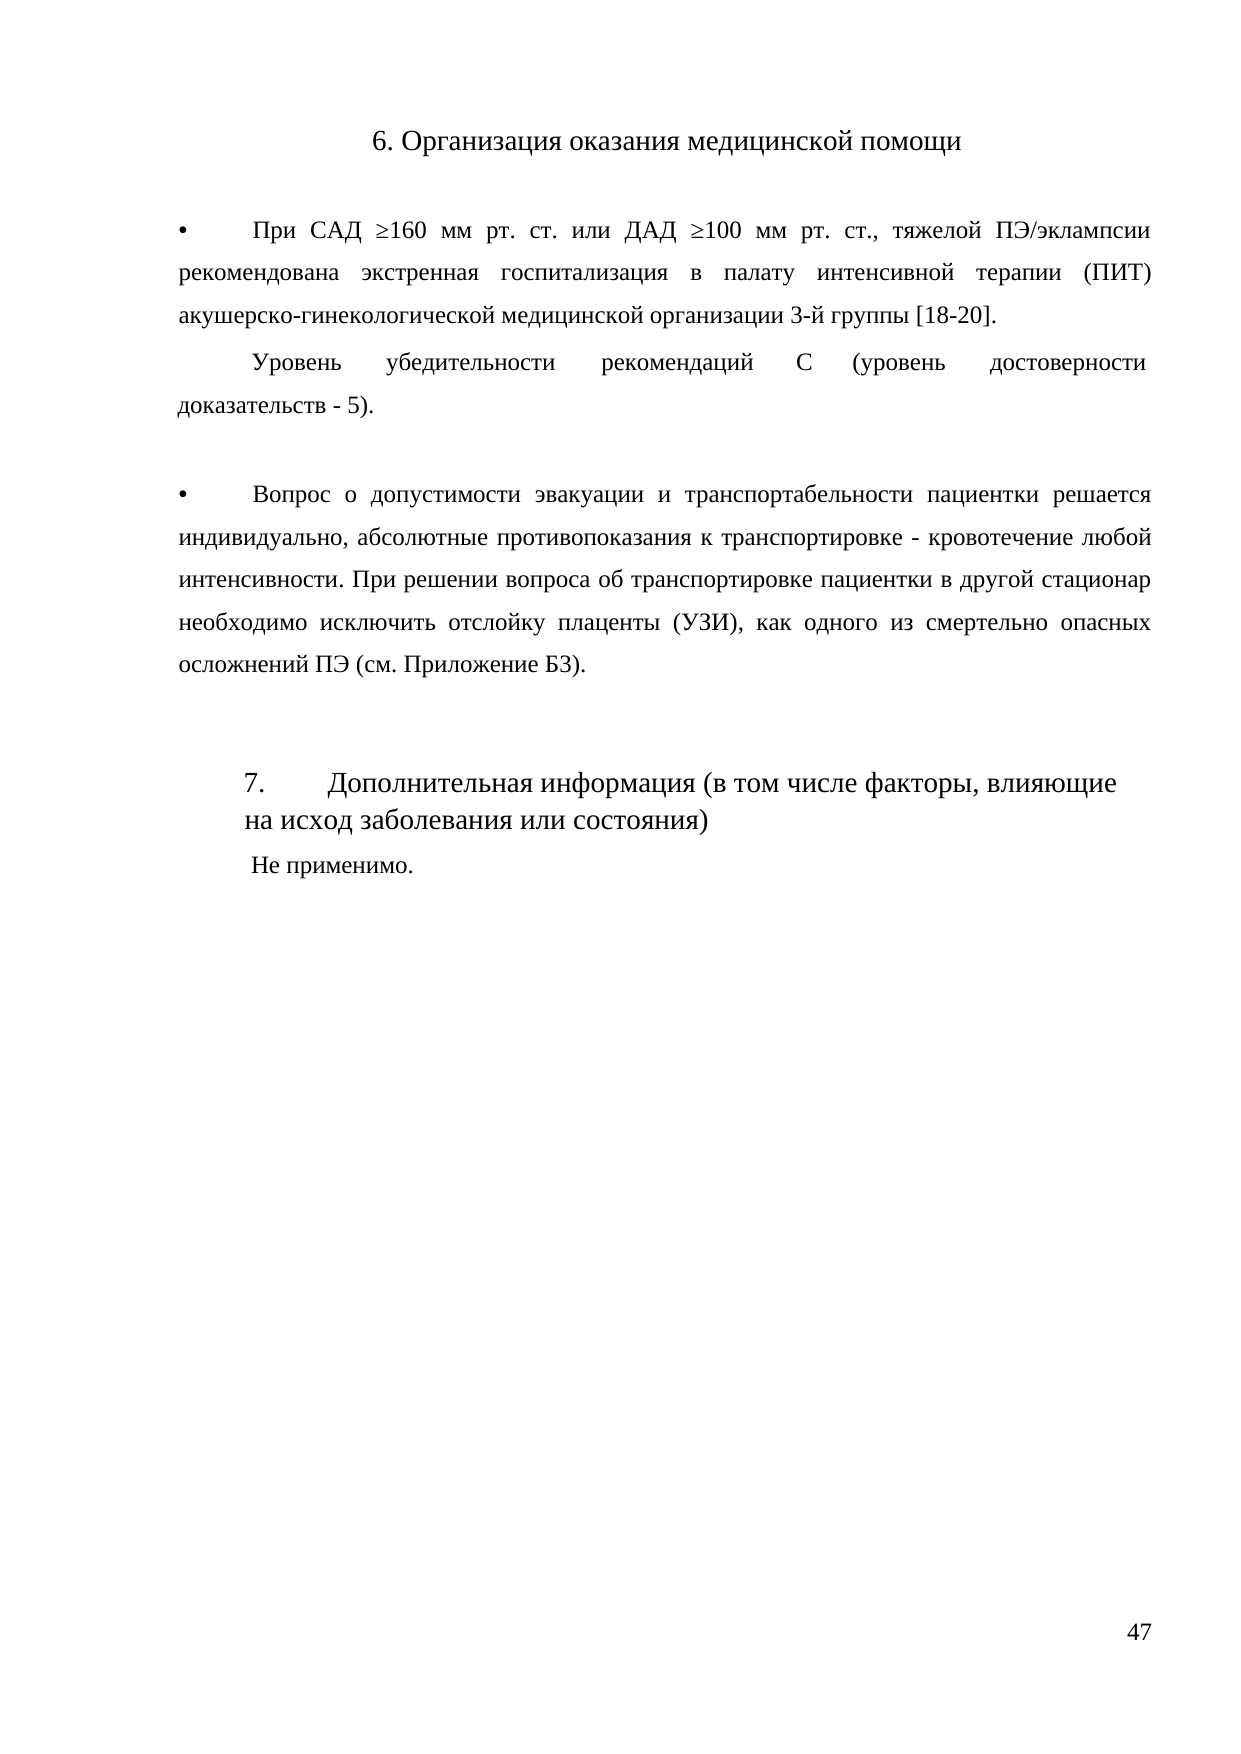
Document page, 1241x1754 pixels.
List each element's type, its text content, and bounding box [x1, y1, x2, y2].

text Не применимо. [251, 852, 1152, 879]
list Вопрос о допустимости эвакуации и транспортабельности пациентки решается индивидуально, абсолютные противопоказания к транспортировке - кровотечение любой интенсивности. При решении вопроса об транспортировке пациентки в другой стационар необходимо исключить отслойку плаценты (УЗИ), как одного из смертельно опасных осложнений ПЭ (см. Приложение Б3). [178, 479, 1152, 678]
text Уровень убедительности рекомендаций С (уровень достоверности [177, 347, 1153, 375]
subtitle Дополнительная информация (в том числе факторы, влияющие на исход заболевания или состояния) [243, 766, 1152, 835]
list При САД ≥160 мм рт. ст. или ДАД ≥100 мм рт. ст., тяжелой ПЭ/эклампсии рекомендована экстренная госпитализация в палату интенсивной терапии (ПИТ) акушерско-гинекологической медицинской организации 3-й группы [18-20]. [178, 215, 1152, 329]
text доказательств - 5). [177, 390, 1152, 419]
subtitle Организация оказания медицинской помощи [372, 123, 1152, 157]
